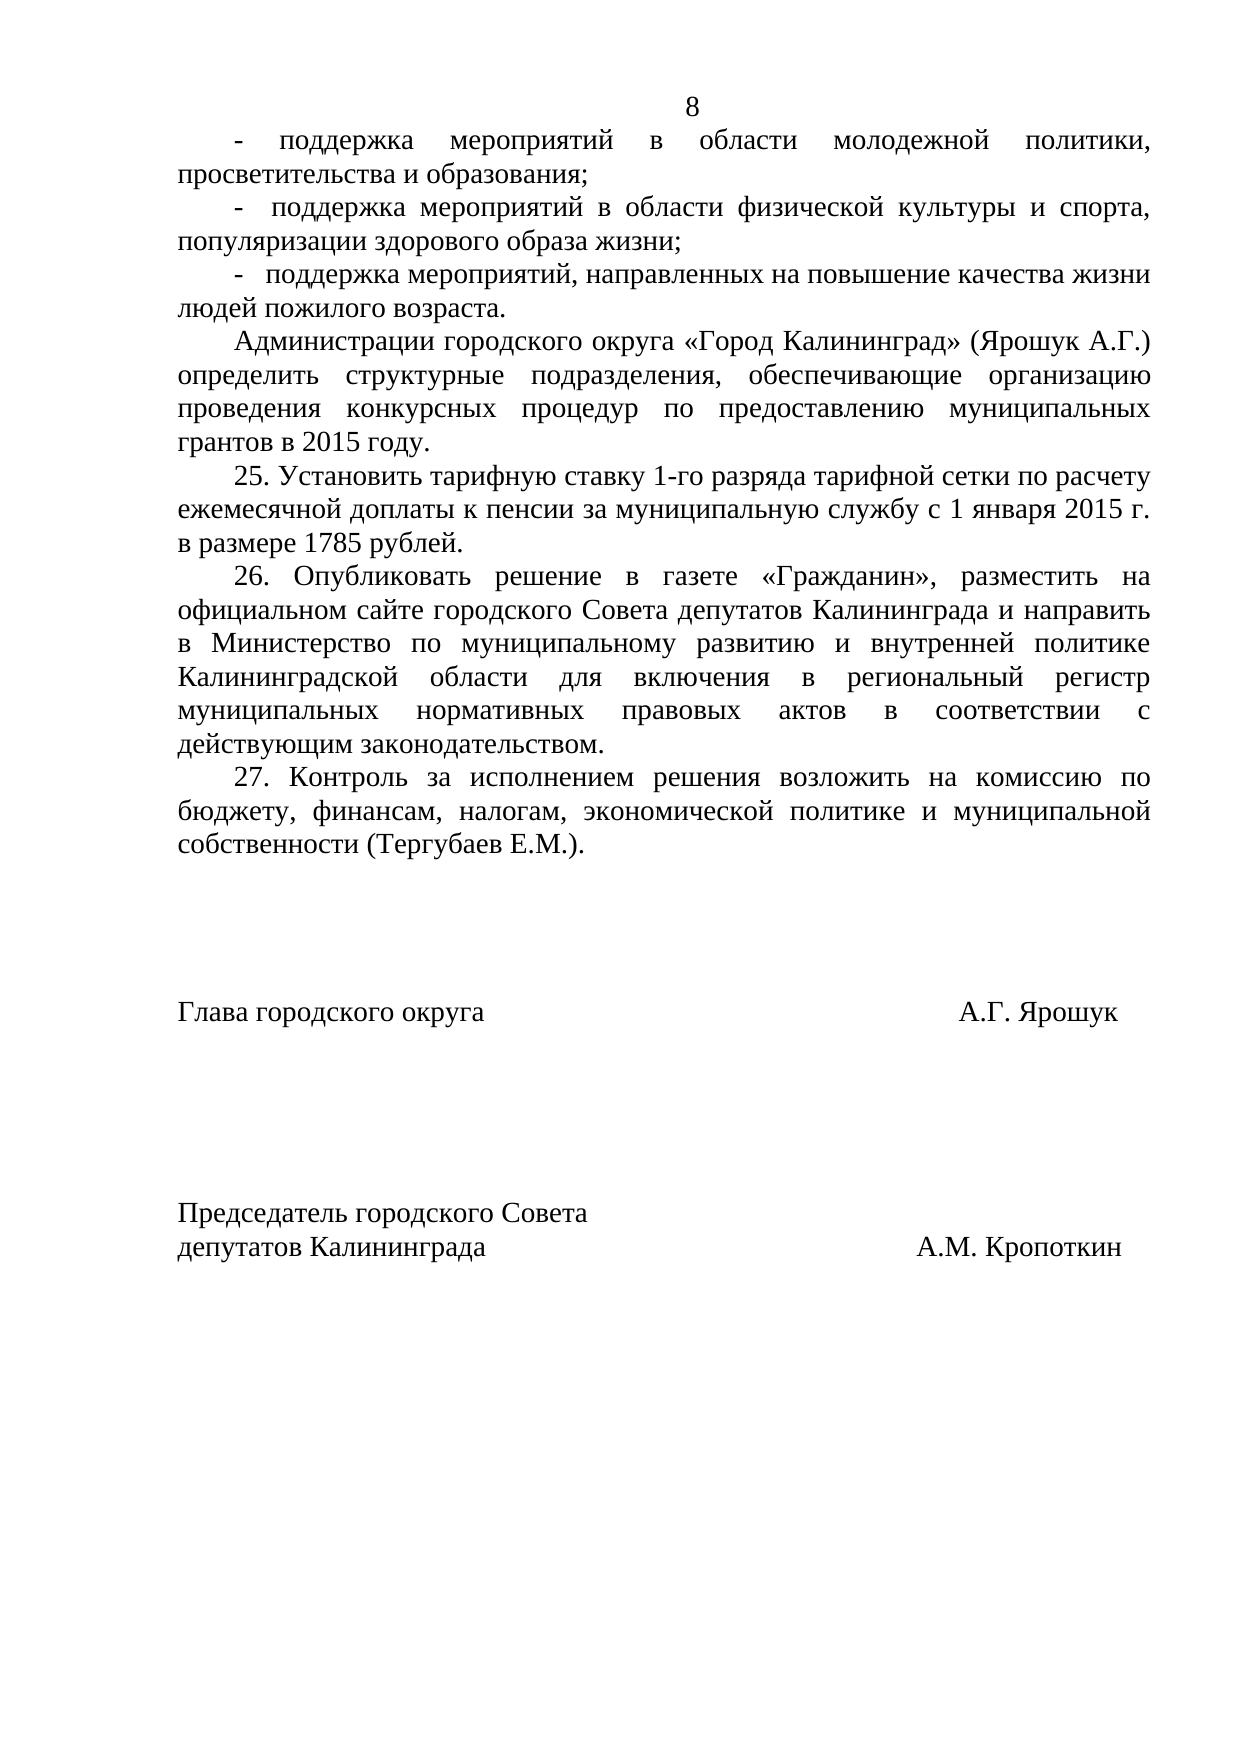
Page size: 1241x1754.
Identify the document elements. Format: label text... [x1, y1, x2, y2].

text - поддержка мероприятий в области молодежной политики, просветительства и образования; [177, 122, 1152, 189]
text 26. Опубликовать решение в газете «Гражданин», разместить на официальном сайте городского Совета депутатов Калининграда и направить в Министерство по муниципальному развитию и внутренней политике Калининградской области для включения в региональный регистр муниципальных нормативных правовых актов в соответствии с действующим законодательством. [177, 558, 1152, 759]
text 8 [177, 89, 1152, 122]
text - поддержка мероприятий, направленных на повышение качества жизни людей пожилого возраста. [177, 256, 1152, 323]
text Глава городского округа А.Г. Ярошук [177, 994, 1152, 1028]
text Председатель городского Совета [177, 1196, 1152, 1229]
text - поддержка мероприятий в области физической культуры и спорта, популяризации здорового образа жизни; [177, 189, 1152, 256]
text депутатов Калининграда А.М. Кропоткин [177, 1229, 1152, 1263]
text Администрации городского округа «Город Калининград» (Ярошук А.Г.) определить структурные подразделения, обеспечивающие организацию проведения конкурсных процедур по предоставлению муниципальных грантов в 2015 году. [177, 323, 1152, 458]
text 27. Контроль за исполнением решения возложить на комиссию по бюджету, финансам, налогам, экономической политике и муниципальной собственности (Тергубаев Е.М.). [177, 759, 1152, 860]
text 25. Установить тарифную ставку 1-го разряда тарифной сетки по расчету ежемесячной доплаты к пенсии за муниципальную службу с 1 января 2015 г. в размере 1785 рублей. [177, 458, 1152, 558]
